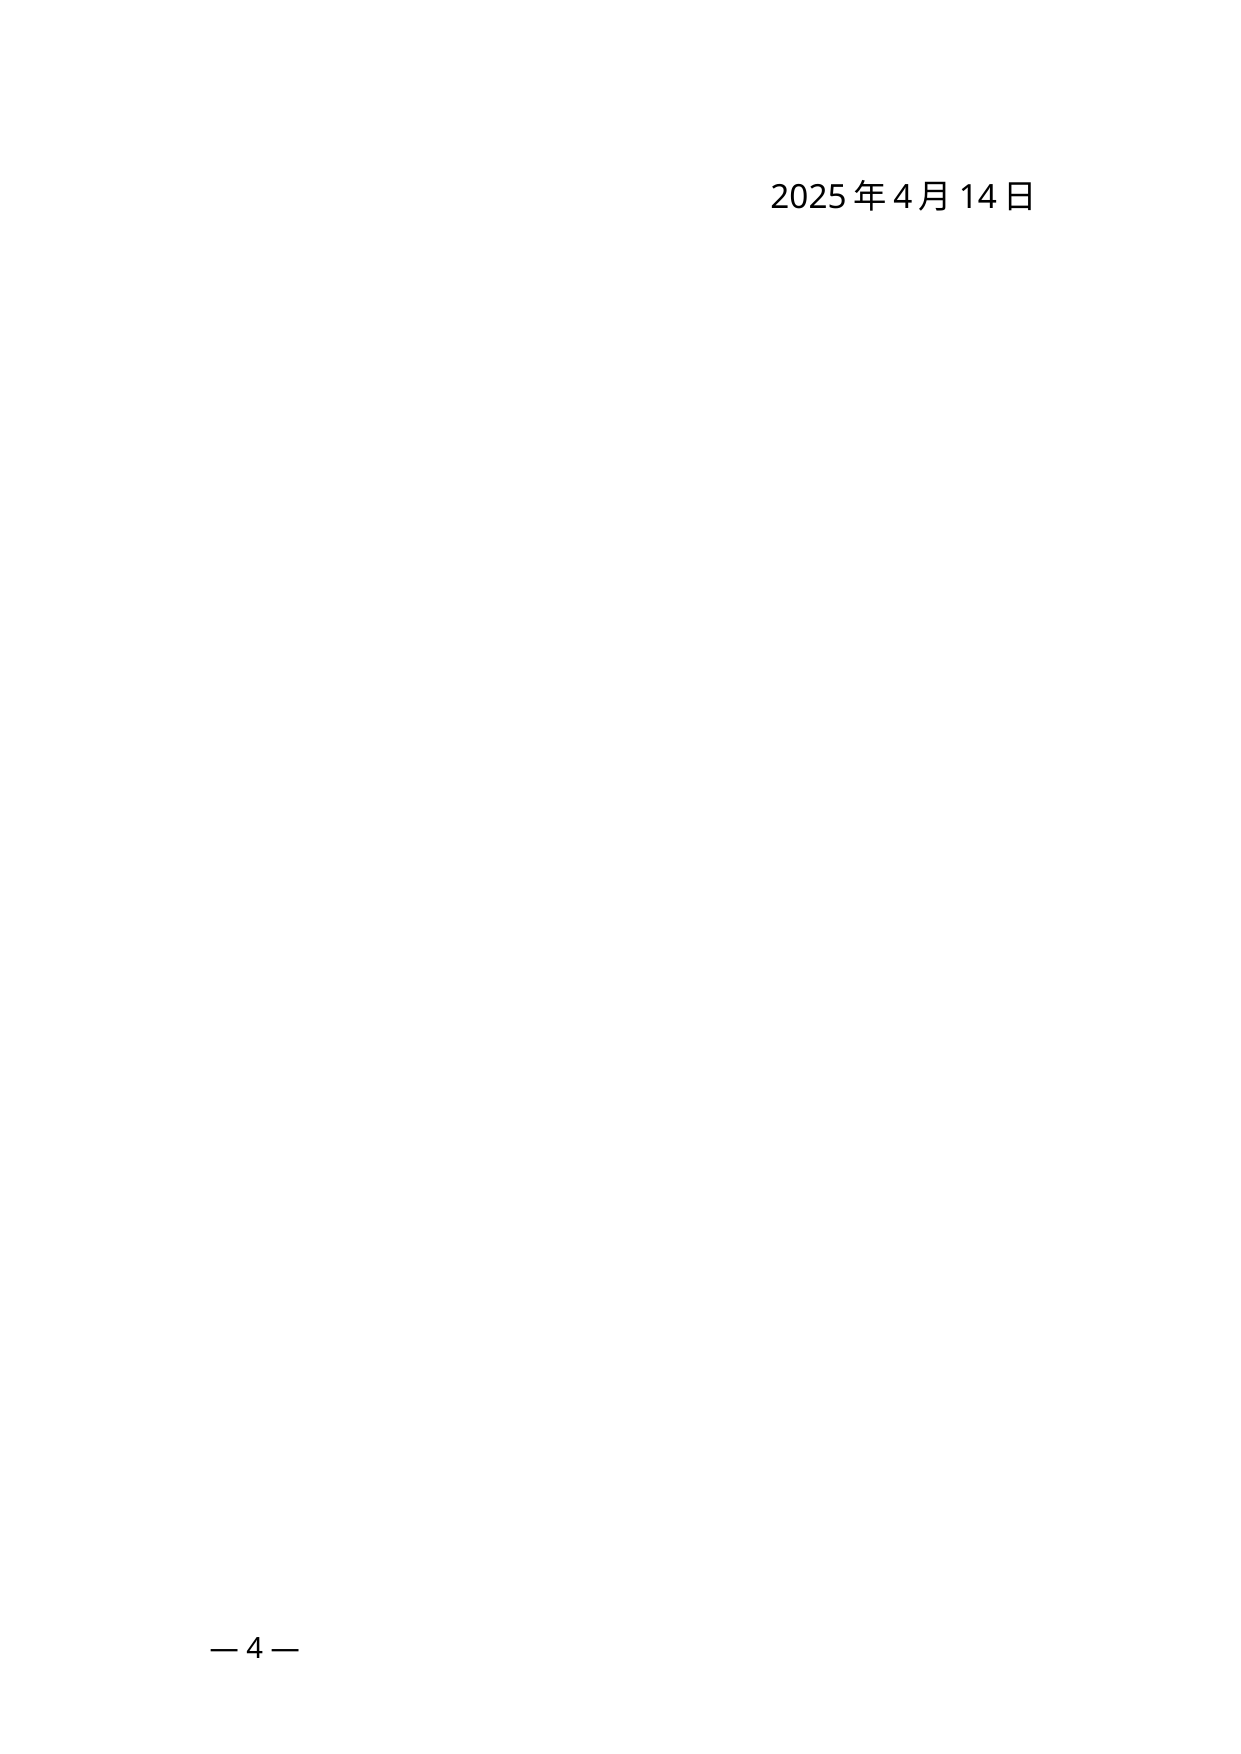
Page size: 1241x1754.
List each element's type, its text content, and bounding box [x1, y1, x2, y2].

text 2025年4月14日 [187, 162, 1053, 227]
